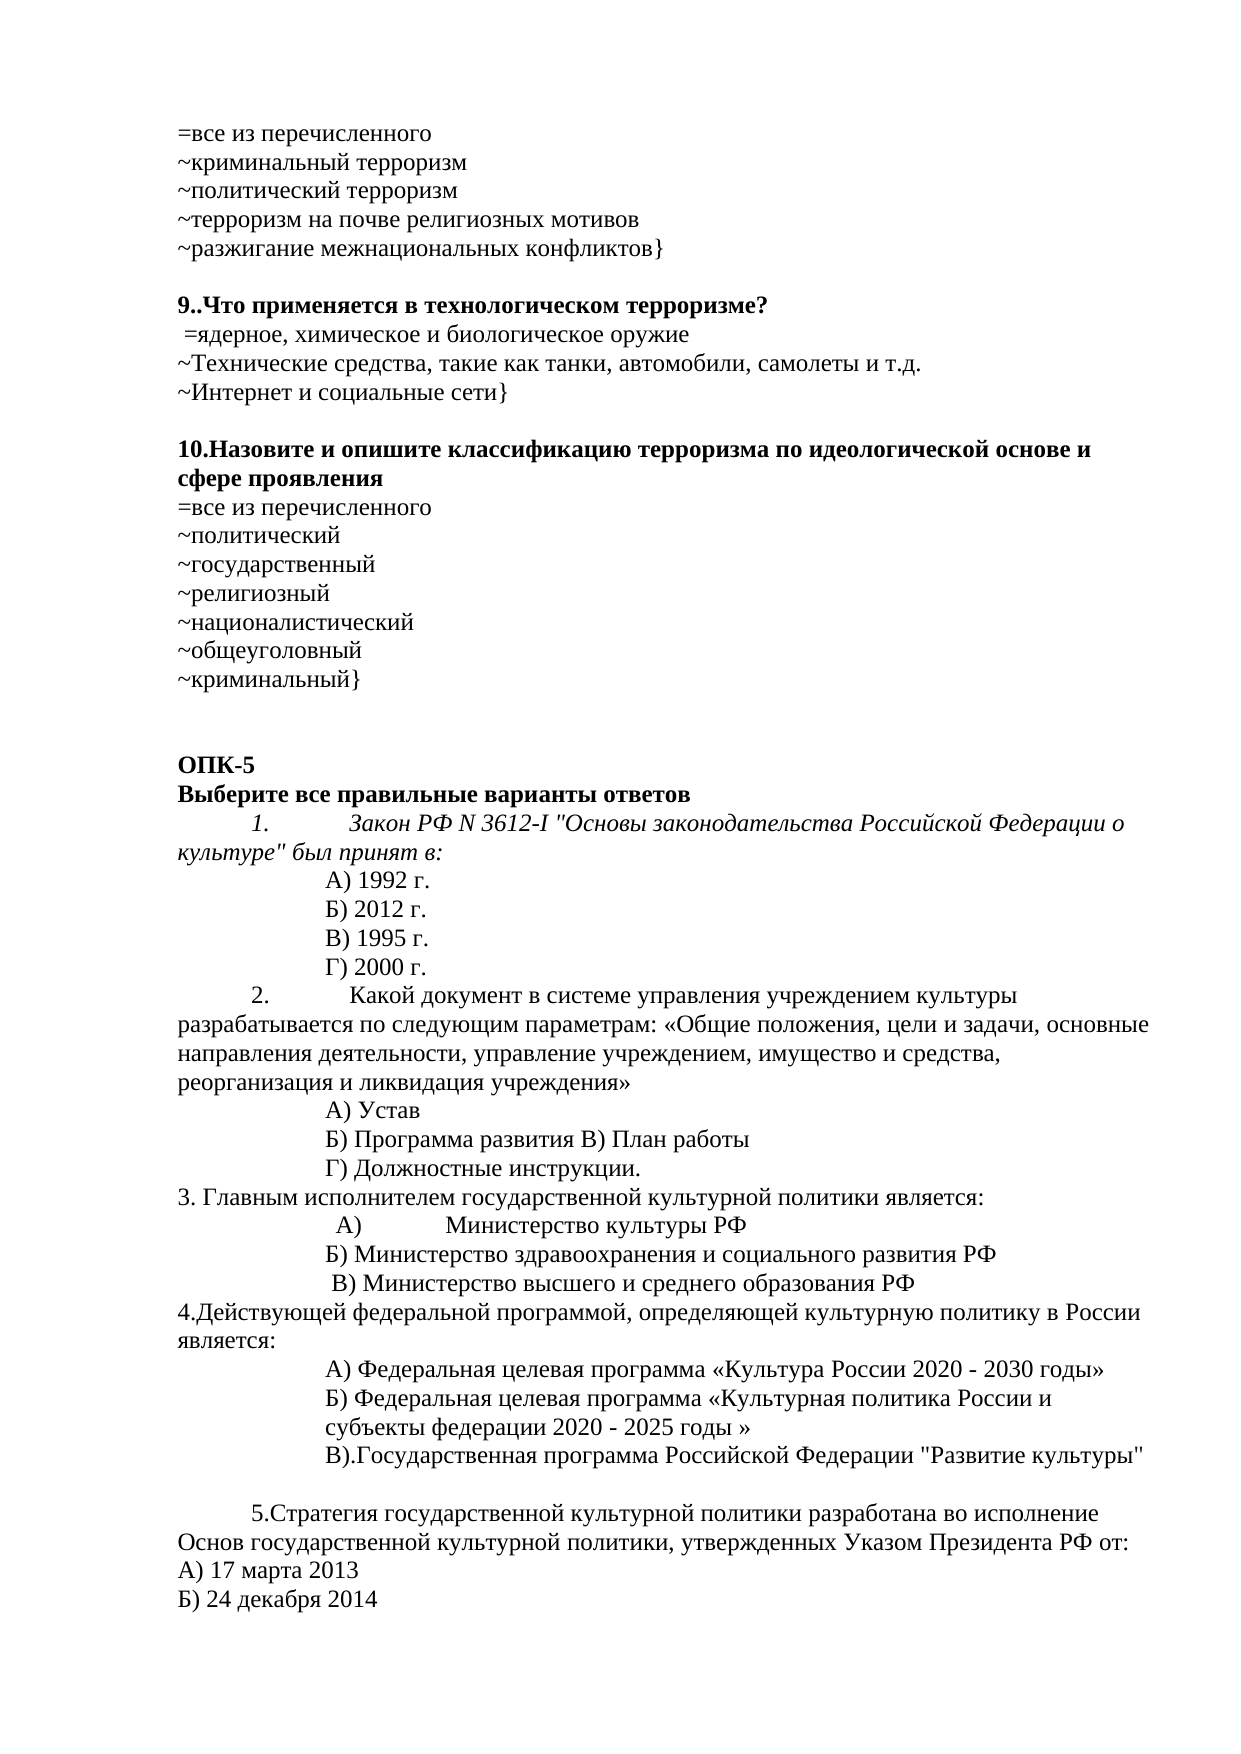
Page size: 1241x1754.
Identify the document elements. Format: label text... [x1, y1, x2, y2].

text В).Государственная программа Российской Федерации "Развитие культуры" [325, 1441, 1152, 1469]
text Г) Должностные инструкции. [325, 1153, 1152, 1182]
text ~националистический [177, 607, 1152, 636]
text В) 1995 г. [325, 923, 1152, 952]
text ~общеуголовный [177, 636, 1152, 664]
text Б) Программа развития В) План работы [325, 1124, 1152, 1153]
text А) 17 марта 2013 [177, 1556, 1152, 1584]
text ~разжигание межнациональных конфликтов} [177, 233, 1152, 262]
text ~политический терроризм [177, 176, 1152, 204]
text А) Министерство культуры РФ [325, 1211, 1152, 1239]
text А) Федеральная целевая программа «Культура России 2020 - 2030 годы» [325, 1354, 1152, 1383]
text 3. Главным исполнителем государственной культурной политики является: [177, 1182, 1152, 1211]
text ~криминальный терроризм [177, 147, 1152, 176]
text ~религиозный [177, 578, 1152, 607]
text =ядерное, химическое и биологическое оружие [177, 319, 1152, 348]
text Б) Федеральная целевая программа «Культурная политика России и субъекты федерации 2020 - 2025 годы » [325, 1383, 1152, 1441]
text ОПК-5 [177, 751, 1152, 779]
text =все из перечисленного [177, 118, 1152, 147]
text 4.Действующей федеральной программой, определяющей культурную политику в России является: [177, 1297, 1152, 1354]
text Выберите все правильные варианты ответов [177, 779, 1152, 808]
text ~государственный [177, 549, 1152, 578]
text В) Министерство высшего и среднего образования РФ [325, 1268, 1152, 1297]
text =все из перечисленного [177, 492, 1152, 521]
text А) 1992 г. [325, 866, 1152, 894]
list Закон РФ N 3612-I "Основы законодательства Российской Федерации о культуре" был принят в: [177, 808, 1152, 866]
list Какой документ в системе управления учреждением культуры разрабатывается по следующим параметрам: «Общие положения, цели и задачи, основные направления деятельности, управление учреждением, имущество и средства, реорганизация и ликвидация учреждения» [177, 981, 1152, 1096]
text 5.Стратегия государственной культурной политики разработана во исполнение Основ государственной культурной политики, утвержденных Указом Президента РФ от: [177, 1498, 1152, 1556]
text ~криминальный} [177, 664, 1152, 693]
text Б) 2012 г. [325, 894, 1152, 923]
text ~Интернет и социальные сети} [177, 377, 1152, 406]
text ~терроризм на почве религиозных мотивов [177, 204, 1152, 233]
text А) Устав [325, 1096, 1152, 1124]
text ~Технические средства, такие как танки, автомобили, самолеты и т.д. [177, 348, 1152, 377]
text Б) Министерство здравоохранения и социального развития РФ [325, 1239, 1152, 1268]
text ~политический [177, 521, 1152, 549]
text 10.Назовите и опишите классификацию терроризма по идеологической основе и сфере проявления [177, 434, 1152, 492]
text Г) 2000 г. [325, 952, 1152, 981]
text Б) 24 декабря 2014 [177, 1584, 1152, 1613]
text 9..Что применяется в технологическом терроризме? [177, 291, 1152, 319]
